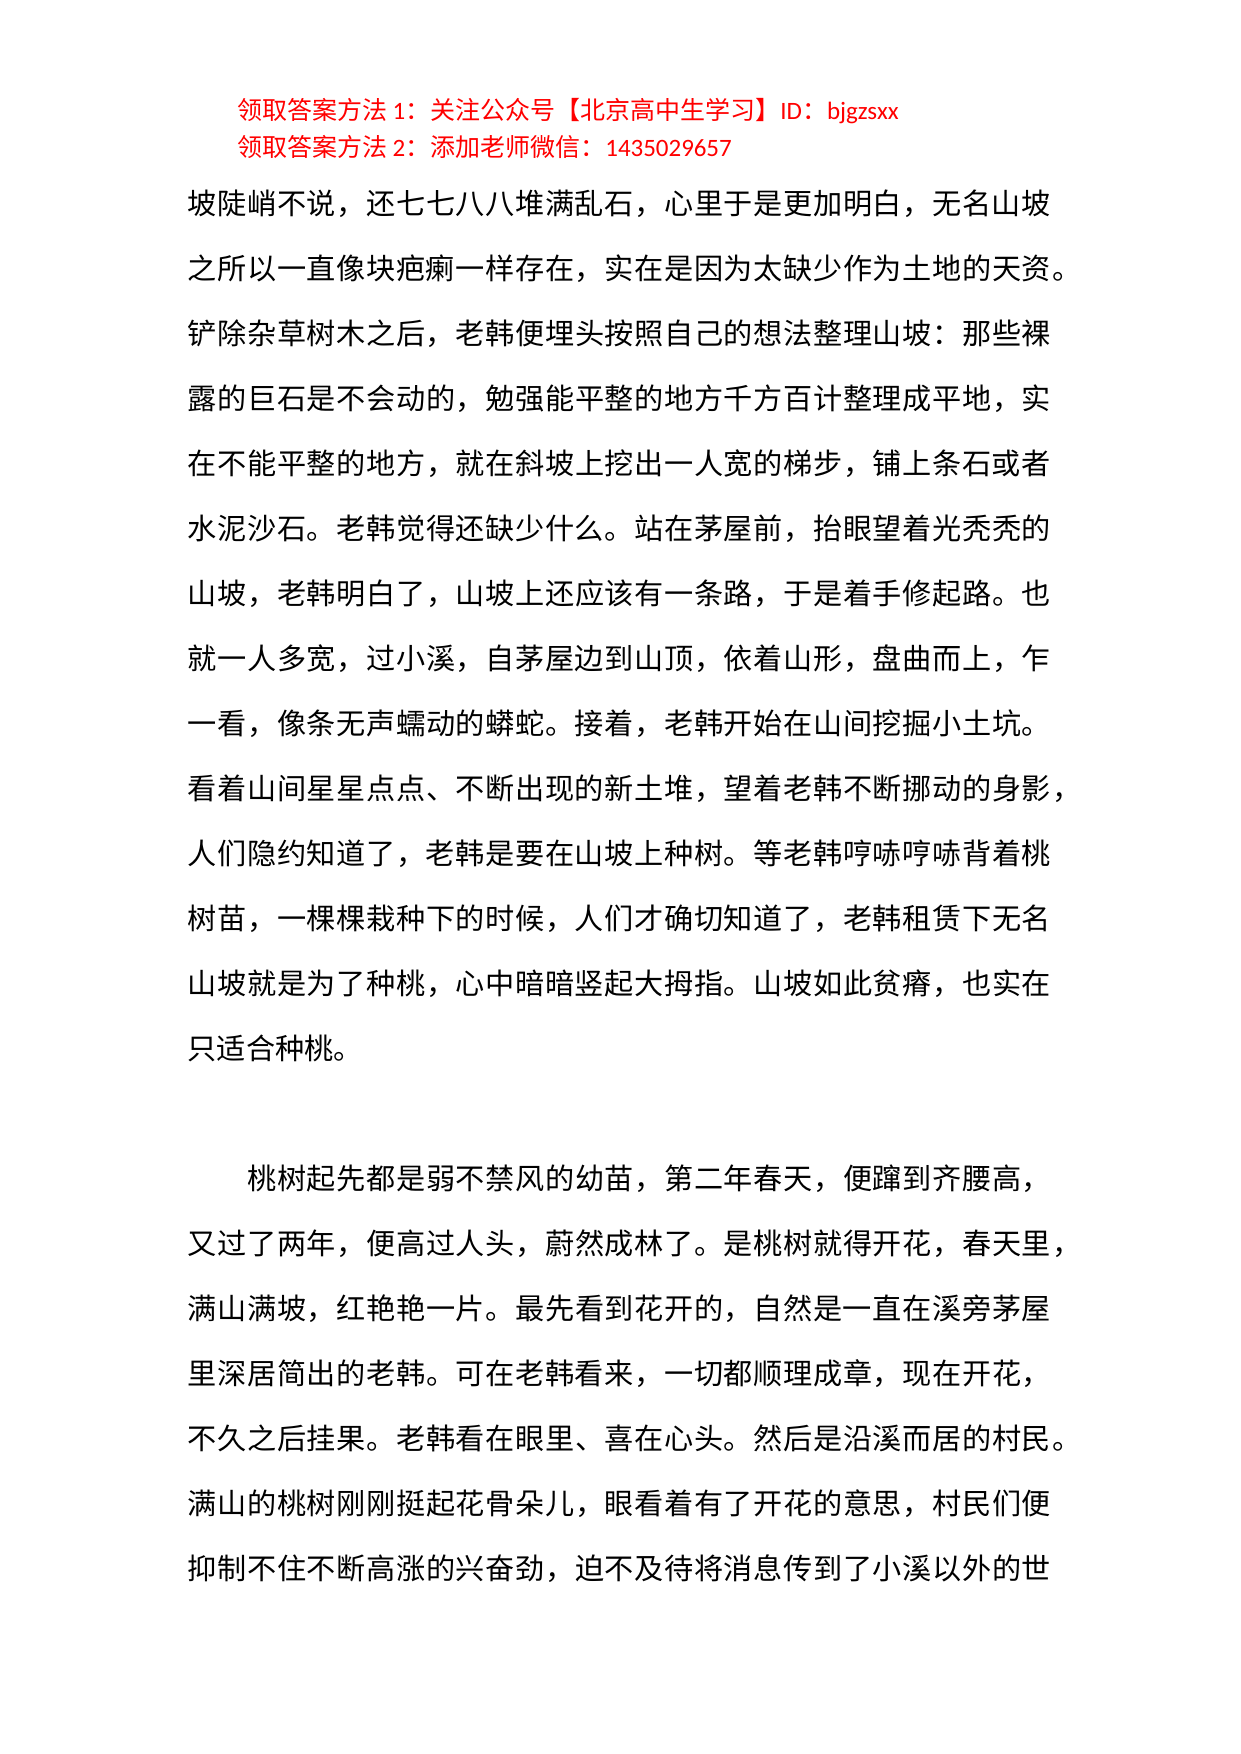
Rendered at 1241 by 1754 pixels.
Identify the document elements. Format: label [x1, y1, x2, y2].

text [187, 1144, 1053, 1599]
text [187, 169, 1053, 1079]
